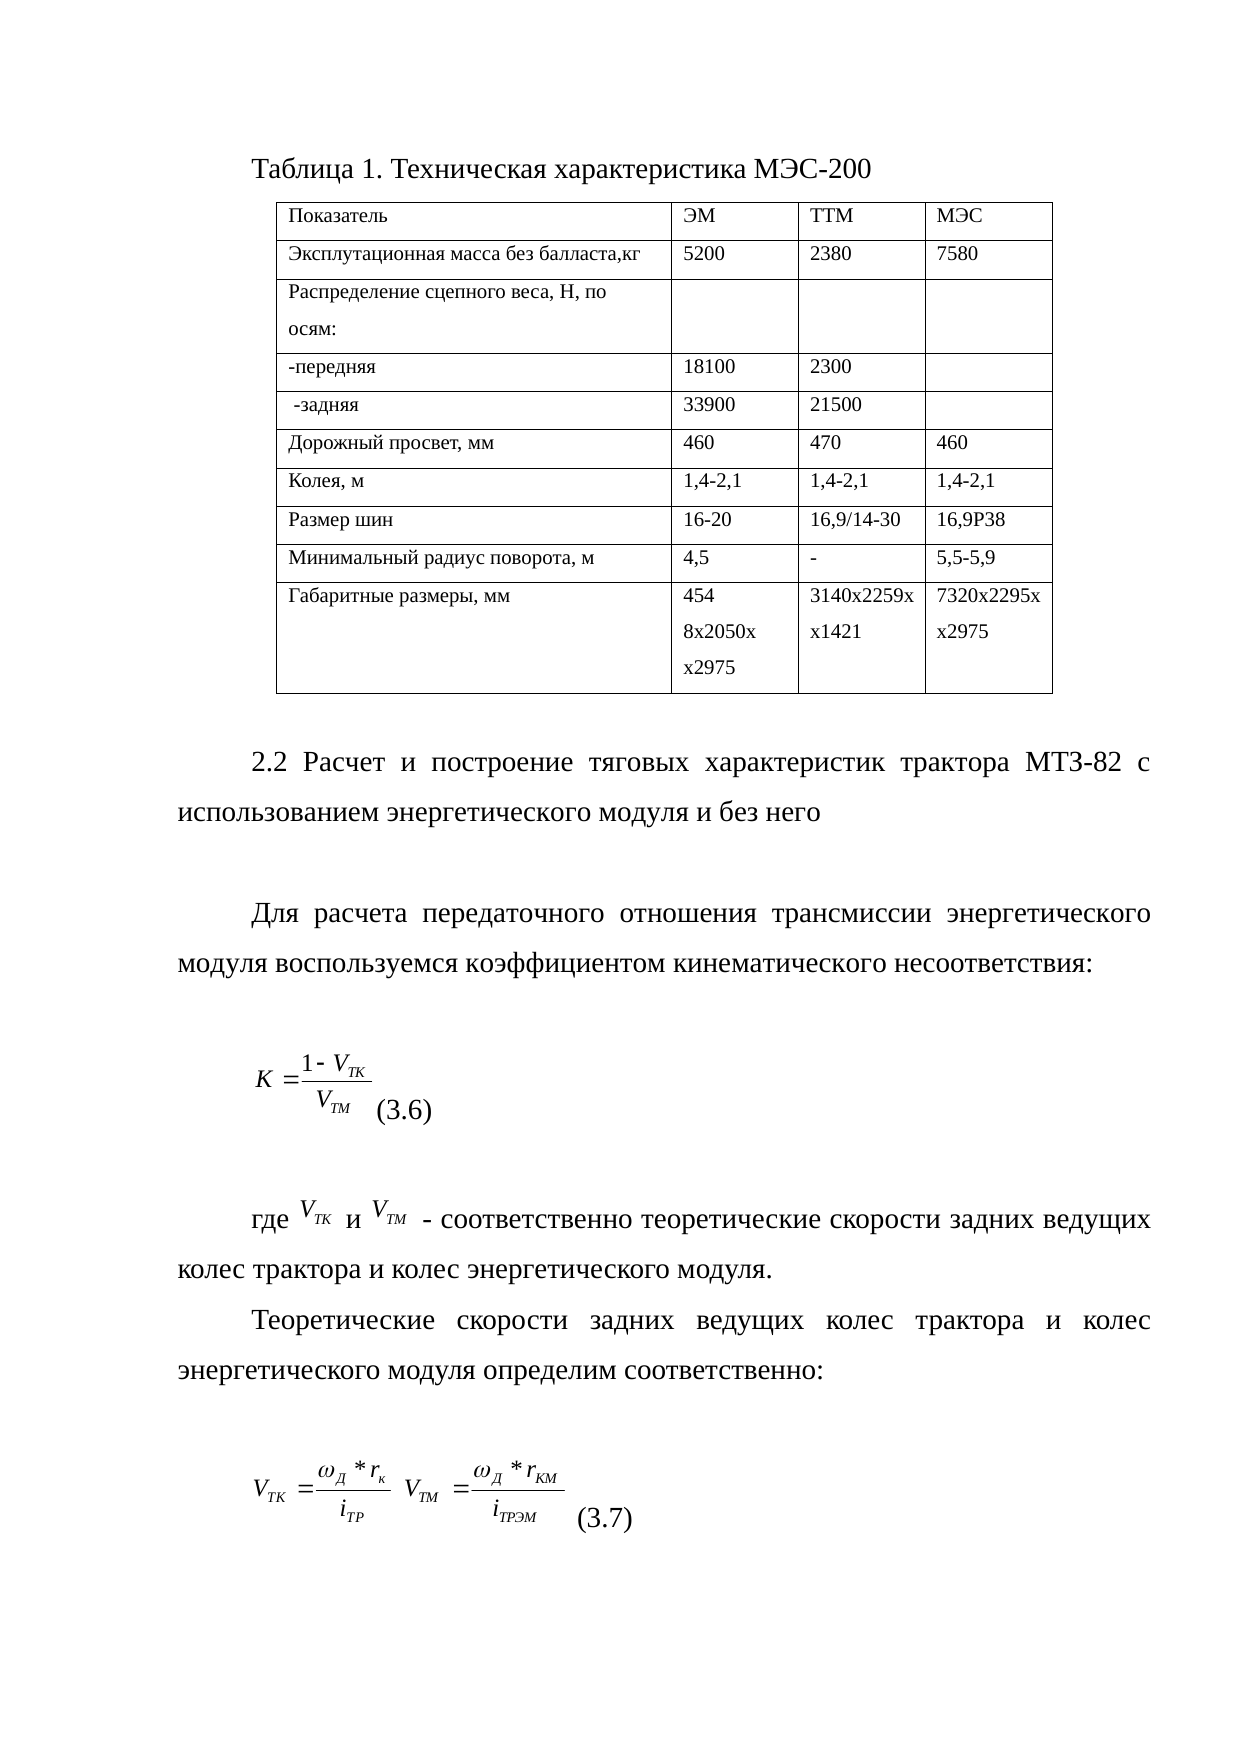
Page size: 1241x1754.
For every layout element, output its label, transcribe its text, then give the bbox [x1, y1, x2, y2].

table_cell 1,4-2,1 [926, 469, 1052, 506]
table_header ТТМ [799, 203, 925, 240]
table_cell 470 [799, 430, 925, 467]
table_cell [799, 280, 925, 353]
table_cell 21500 [799, 392, 925, 429]
table_cell Эксплутационная масса без балласта,кг [277, 241, 671, 278]
table_cell Размер шин [277, 507, 671, 544]
table_cell 460 [926, 430, 1052, 467]
table_header МЭС [926, 203, 1052, 240]
table_cell Колея, м [277, 469, 671, 506]
table_cell 5,5-5,9 [926, 545, 1052, 582]
table_cell 4,5 [672, 545, 798, 582]
table_cell 33900 [672, 392, 798, 429]
table_cell [926, 392, 1052, 429]
text Для расчета передаточного отношения трансмиссии энергетического модуля воспользуемся коэффициентом кинематического несоответствия: [177, 895, 1152, 978]
table_cell Габаритные размеры, мм [277, 583, 671, 692]
table_cell Дорожный просвет, мм [277, 430, 671, 467]
table_cell 4548x2050x x2975 [672, 583, 798, 692]
table_cell 1,4-2,1 [672, 469, 798, 506]
text Таблица 1. Техническая характеристика МЭС-200 [177, 152, 1152, 185]
table_cell 3140x2259x x1421 [799, 583, 925, 692]
text где и - соответственно теоретические скорости задних ведущих колес трактора и колес энергетического модуля. [177, 1192, 1152, 1285]
table_cell [926, 280, 1052, 353]
table_cell 460 [672, 430, 798, 467]
table_cell - [799, 545, 925, 582]
text Теоретические скорости задних ведущих колес трактора и колес энергетического модуля определим соответственно: [177, 1302, 1152, 1386]
table_cell Распределение сцепного веса, Н, по осям: [277, 280, 671, 353]
table_cell Минимальный радиус поворота, м [277, 545, 671, 582]
table_cell 2300 [799, 354, 925, 391]
table_cell [926, 354, 1052, 391]
table_cell 16-20 [672, 507, 798, 544]
table_cell 1,4-2,1 [799, 469, 925, 506]
table_cell 7580 [926, 241, 1052, 278]
table_cell 7320x2295x x2975 [926, 583, 1052, 692]
table_cell -задняя [277, 392, 671, 429]
table_header ЭМ [672, 203, 798, 240]
table_cell [672, 280, 798, 353]
table_cell 5200 [672, 241, 798, 278]
text 2.2 Расчет и построение тяговых характеристик трактора МТЗ-82 с использованием энергетического модуля и без него [177, 744, 1152, 828]
table_cell 16,9/14-30 [799, 507, 925, 544]
table_cell 18100 [672, 354, 798, 391]
text (3.6) [177, 1046, 1152, 1125]
table_header Показатель [277, 203, 671, 240]
table_cell -передняя [277, 354, 671, 391]
table_cell 16,9Р38 [926, 507, 1052, 544]
table_cell 2380 [799, 241, 925, 278]
text (3.7) [177, 1453, 1152, 1534]
